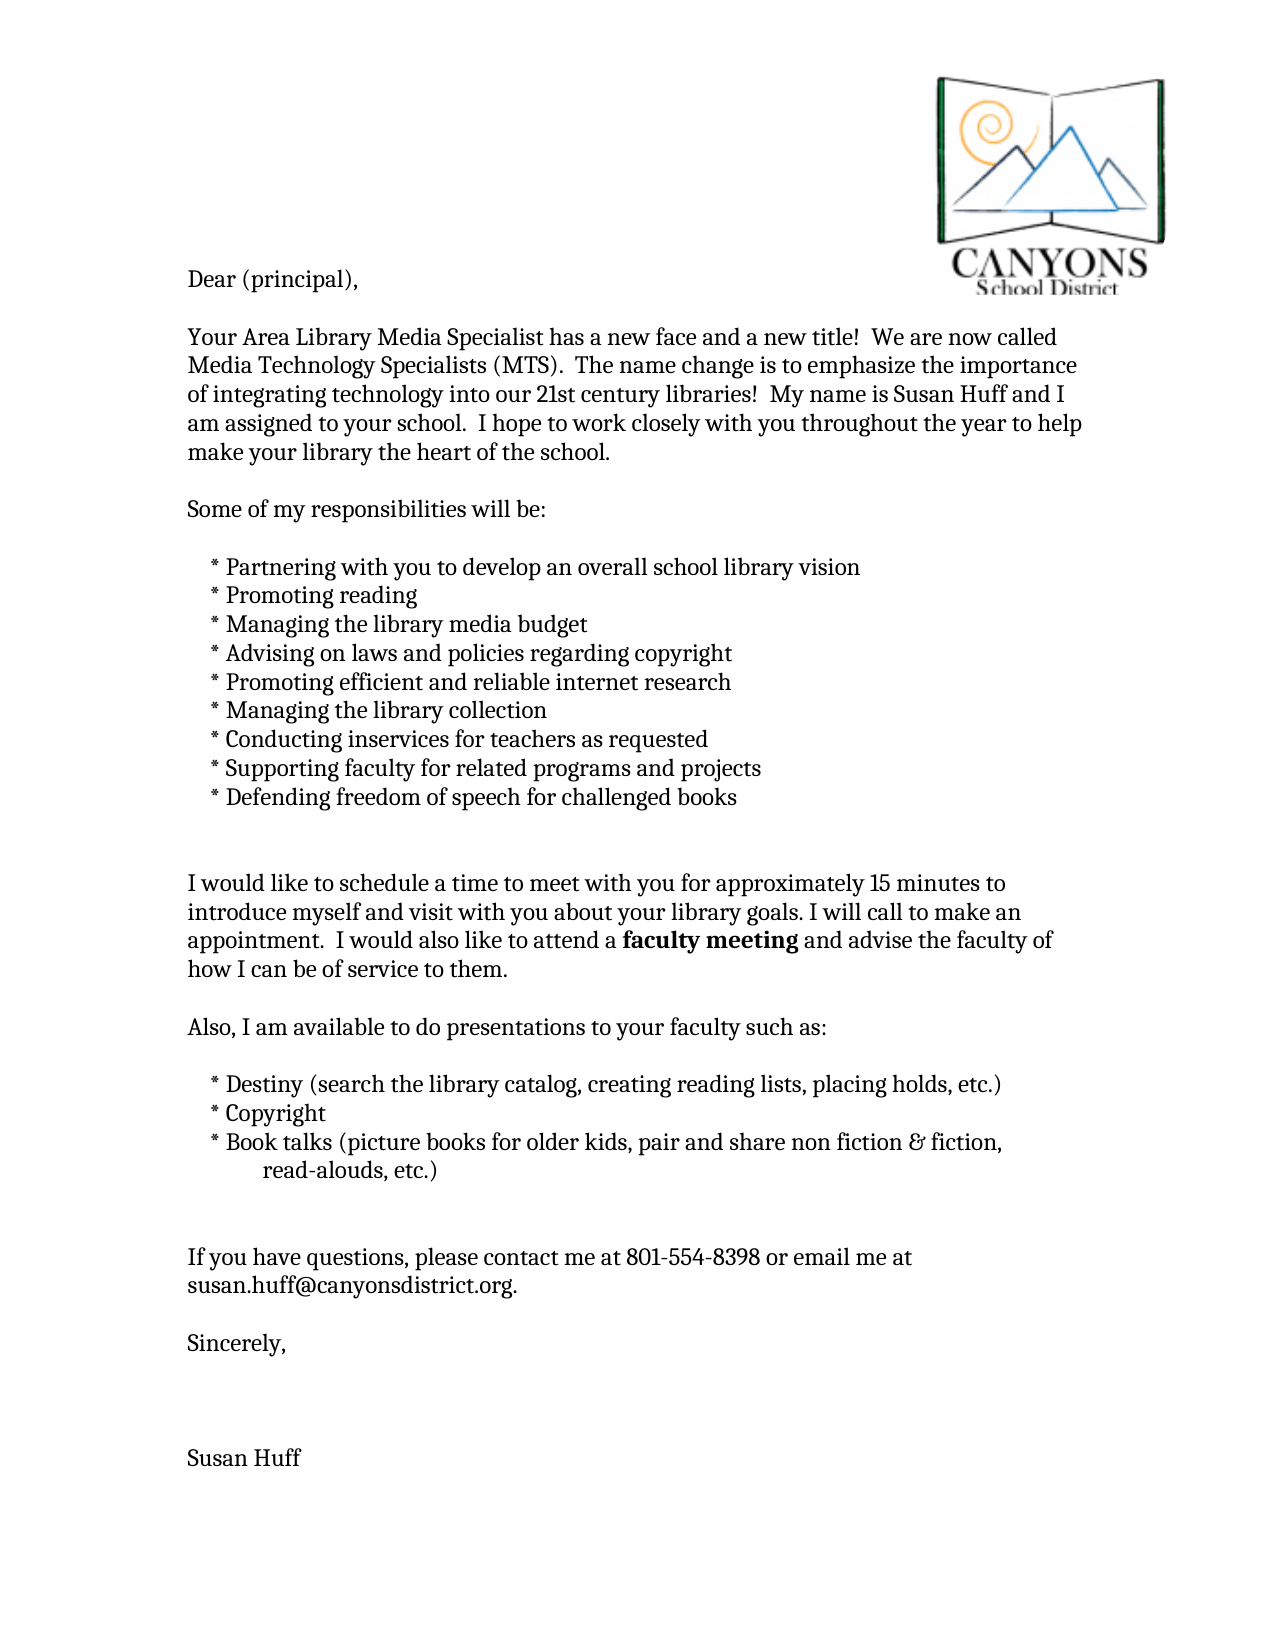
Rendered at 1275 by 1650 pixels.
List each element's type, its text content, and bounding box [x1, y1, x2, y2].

text * Promoting reading [187, 581, 1087, 610]
text Some of my responsibilities will be: [187, 495, 1087, 524]
text * Copyright [187, 1099, 1087, 1127]
text Your Area Library Media Specialist has a new face and a new title! We are now called Media Technology Specialists (MTS). The name change is to emphasize the importance of integrating technology into our 21st century libraries! My name is Susan Huff and I am assigned to your school. I hope to work closely with you throughout the year to help make your library the heart of the school. [187, 322, 1087, 466]
text * Destiny (search the library catalog, creating reading lists, placing holds, etc.) [187, 1070, 1087, 1099]
text Sincerely, [187, 1329, 1087, 1357]
text * Managing the library media budget [187, 610, 1087, 639]
text Dear (principal), [187, 265, 960, 294]
text * Partnering with you to develop an overall school library vision [187, 552, 1087, 581]
text * Managing the library collection [187, 696, 1087, 725]
text * Advising on laws and policies regarding copyright [187, 639, 1087, 667]
text If you have questions, please contact me at 801-554-8398 or email me at susan.huff@canyonsdistrict.org. [187, 1242, 1087, 1300]
text * Book talks (picture books for older kids, pair and share non fiction & fiction, read-alouds, etc.) [187, 1127, 1087, 1185]
text I would like to schedule a time to meet with you for approximately 15 minutes to introduce myself and visit with you about your library goals. I will call to make an appointment. I would also like to attend a faculty meeting and advise the faculty of how I can be of service to them. [187, 869, 1087, 984]
text Also, I am available to do presentations to your faculty such as: [187, 1012, 1087, 1041]
text * Supporting faculty for related programs and projects [187, 754, 1087, 782]
text * Defending freedom of speech for challenged books [187, 782, 1087, 811]
text * Promoting efficient and reliable internet research [187, 667, 1087, 696]
text Susan Huff [187, 1444, 1087, 1472]
text * Conducting inservices for teachers as requested [187, 725, 1087, 754]
picture [934, 75, 1167, 295]
